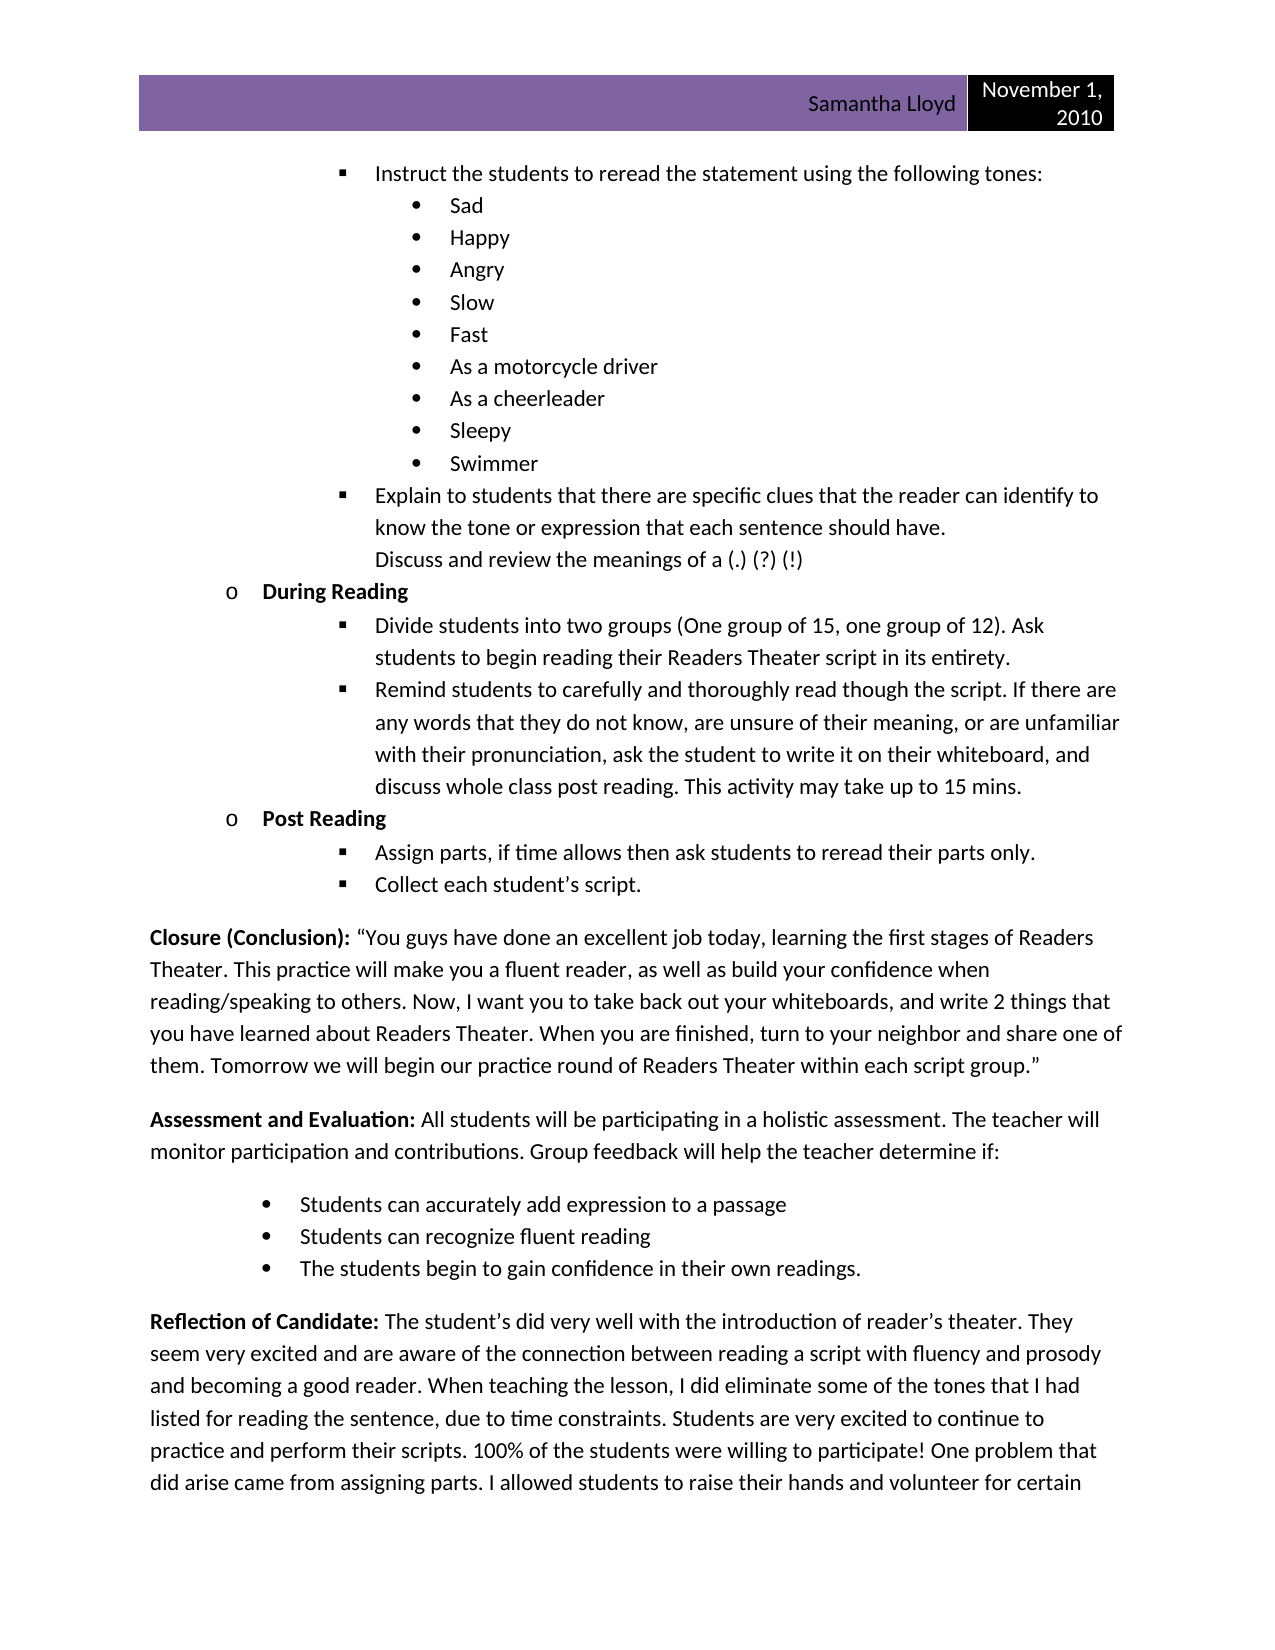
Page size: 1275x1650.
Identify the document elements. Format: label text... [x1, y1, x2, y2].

list Sleepy [412, 417, 1125, 444]
list Divide students into two groups (One group of 15, one group of 12). Ask students to begin reading their Readers Theater script in its entirety. [337, 611, 1125, 671]
list Fast [412, 320, 1125, 348]
list Post Reading [225, 804, 1125, 833]
list Swimmer [412, 449, 1125, 477]
text Closure (Conclusion): “You guys have done an excellent job today, learning the first stages of Readers Theater. This practice will make you a fluent reader, as well as build your confidence when reading/speaking to others. Now, I want you to take back out your whiteboards, and write 2 things that you have learned about Readers Theater. When you are finished, turn to your neighbor and share one of them. Tomorrow we will begin our practice round of Readers Theater within each script group.” [150, 923, 1125, 1080]
list Remind students to carefully and thoroughly read though the script. If there are any words that they do not know, are unsure of their meaning, or are unfamiliar with their pronunciation, ask the student to write it on their whiteboard, and discuss whole class post reading. This activity may take up to 15 mins. [337, 675, 1125, 800]
list Assign parts, if time allows then ask students to reread their parts only. [337, 838, 1125, 866]
list Angry [412, 256, 1125, 284]
list Sad [412, 191, 1125, 219]
list Students can accurately add expression to a passage [262, 1190, 1125, 1218]
list Instruct the students to reread the statement using the following tones: [337, 159, 1125, 187]
text Assessment and Evaluation: All students will be participating in a holistic assessment. The teacher will monitor participation and contributions. Group feedback will help the teacher determine if: [150, 1105, 1125, 1165]
list Happy [412, 223, 1125, 251]
list Collect each student’s script. [337, 870, 1125, 898]
list The students begin to gain confidence in their own readings. [262, 1254, 1125, 1282]
list Students can recognize fluent reading [262, 1222, 1125, 1250]
list Slow [412, 288, 1125, 316]
list As a motorcycle driver [412, 352, 1125, 380]
list Explain to students that there are specific clues that the reader can identify to know the tone or expression that each sentence should have. Discuss and review the meanings of a (.) (?) (!) [337, 481, 1125, 573]
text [150, 1307, 1125, 1496]
list During Reading [225, 577, 1125, 607]
list As a cheerleader [412, 384, 1125, 412]
